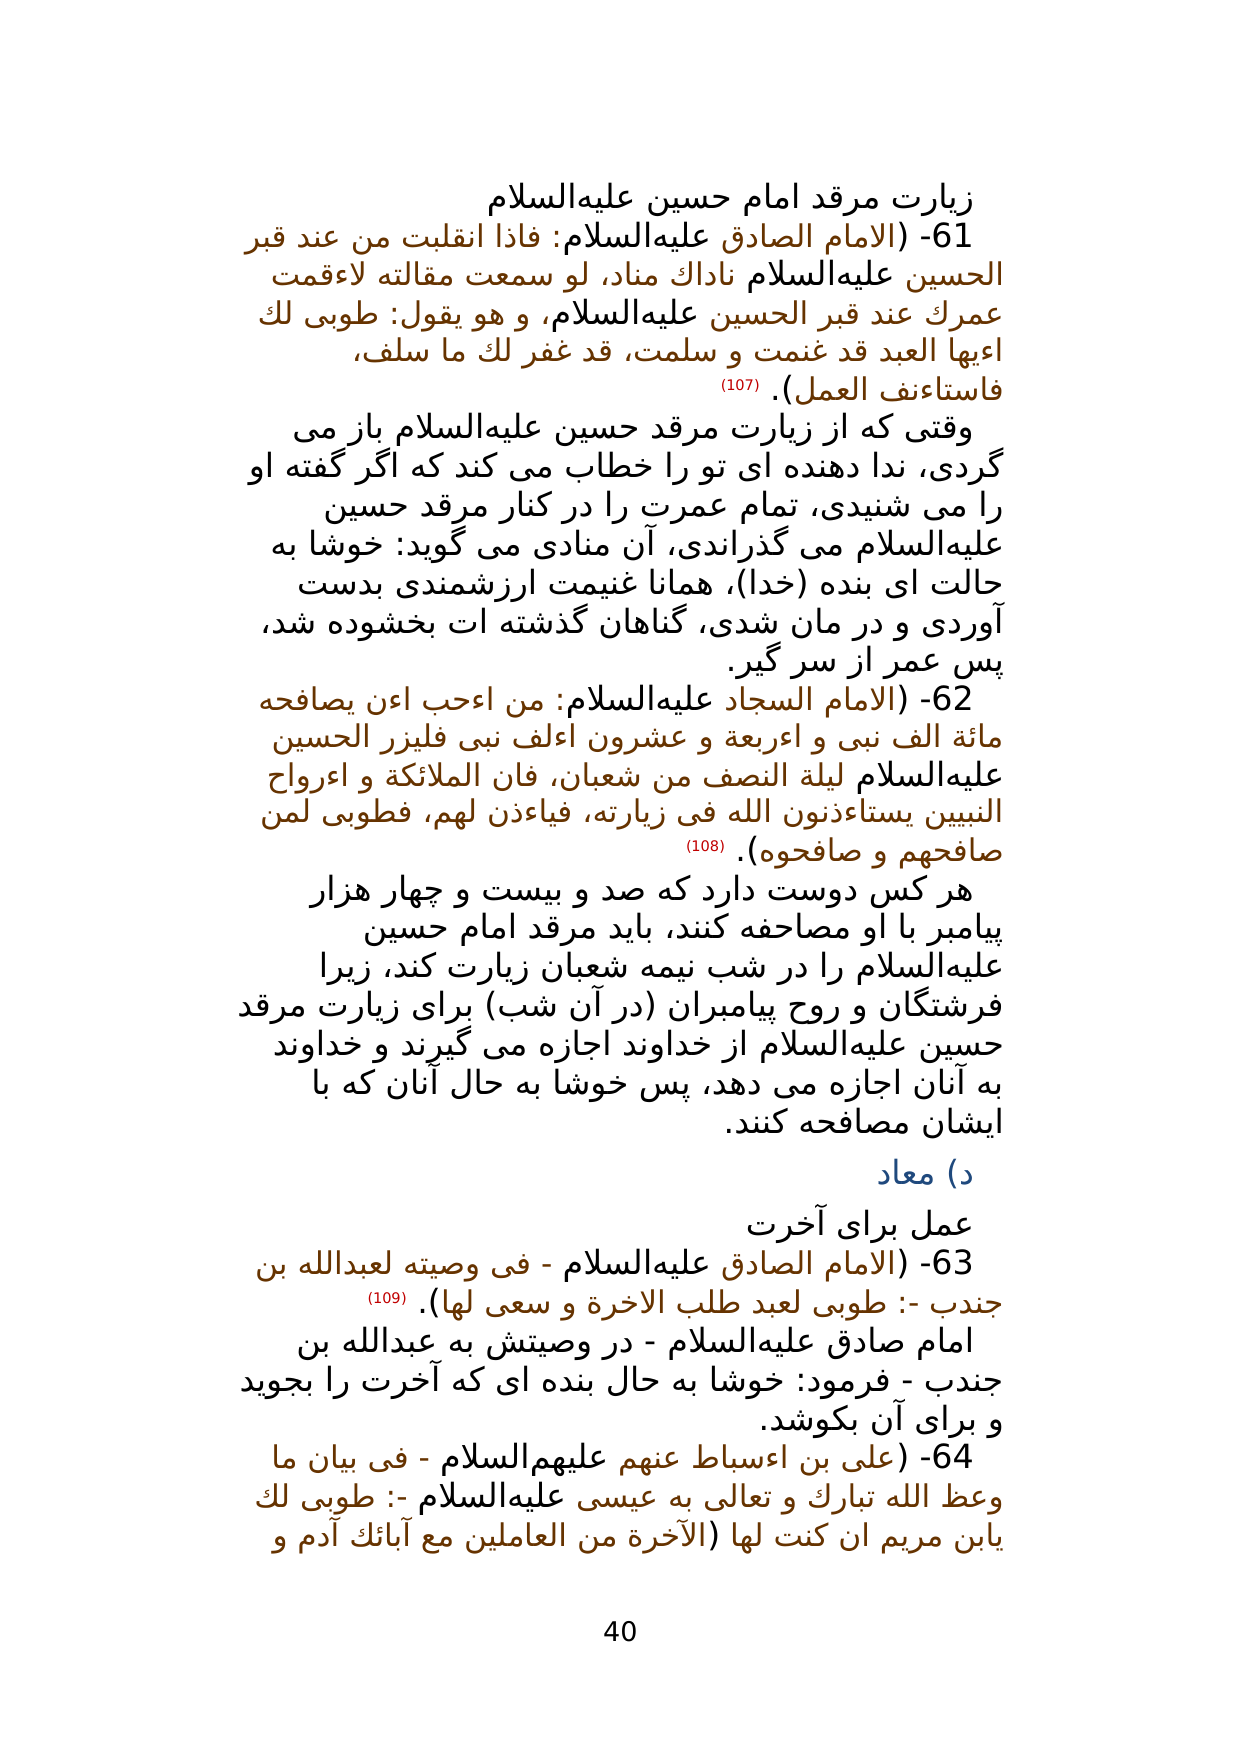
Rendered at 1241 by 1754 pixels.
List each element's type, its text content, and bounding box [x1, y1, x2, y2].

text 63- (الامام الصادق عليه‌السلام - فى وصیته لعبدالله بن جندب -: طوبى لعبد طلب الاخرة و سعى لها). (109) [236, 1244, 1004, 1321]
text 62- (الامام السجاد عليه‌السلام: من اءحب اءن یصافحه مائة الف نبى و اءربعة و عشرون اءلف نبى فلیزر الحسین عليه‌السلام لیلة النصف من شعبان، فان الملائكة و اءرواح النبیین یستاءذنون الله فى زیارته، فیاءذن لهم، فطوبى لمن صافحهم و صافحوه). (108) [236, 680, 1004, 869]
text وقتى كه از زیارت مرقد حسین عليه‌السلام باز مى گردى، ندا دهنده اى تو را خطاب مى كند كه اگر گفته او را مى شنیدى، تمام عمرت را در كنار مرقد حسین عليه‌السلام مى گذراندى، آن منادى مى گوید: خوشا به حالت اى بنده (خدا)، همانا غنیمت ارزشمندى بدست آوردى و در مان شدى، گناهان گذشته ات بخشوده شد، پس عمر از سر گیر. [236, 408, 1004, 680]
text 61- (الامام الصادق عليه‌السلام: فاذا انقلبت من عند قبر الحسین عليه‌السلام ناداك مناد، لو سمعت مقالته لاءقمت عمرك عند قبر الحسین عليه‌السلام، و هو یقول: طوبى لك اءیها العبد قد غنمت و سلمت، قد غفر لك ما سلف، فاستاءنف العمل). (107) [236, 216, 1004, 408]
subtitle د) معاد [236, 1153, 1004, 1192]
text زیارت مرقد امام حسین عليه‌السلام [236, 177, 1004, 216]
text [236, 1438, 1004, 1554]
text امام صادق عليه‌السلام - در وصیتش به عبدالله بن جندب - فرمود: خوشا به حال بنده اى كه آخرت را بجوید و براى آن بكوشد. [236, 1321, 1004, 1438]
text هر كس دوست دارد كه صد و بیست و چهار هزار پیامبر با او مصاحفه كنند، باید مرقد امام حسین عليه‌السلام را در شب نیمه شعبان زیارت كند، زیرا فرشتگان و روح پیامبران (در آن شب) براى زیارت مرقد حسین عليه‌السلام از خداوند اجازه مى گیرند و خداوند به آنان اجازه مى دهد، پس خوشا به حال آنان كه با ایشان مصافحه كنند. [236, 869, 1004, 1141]
text عمل براى آخرت [236, 1205, 1004, 1244]
